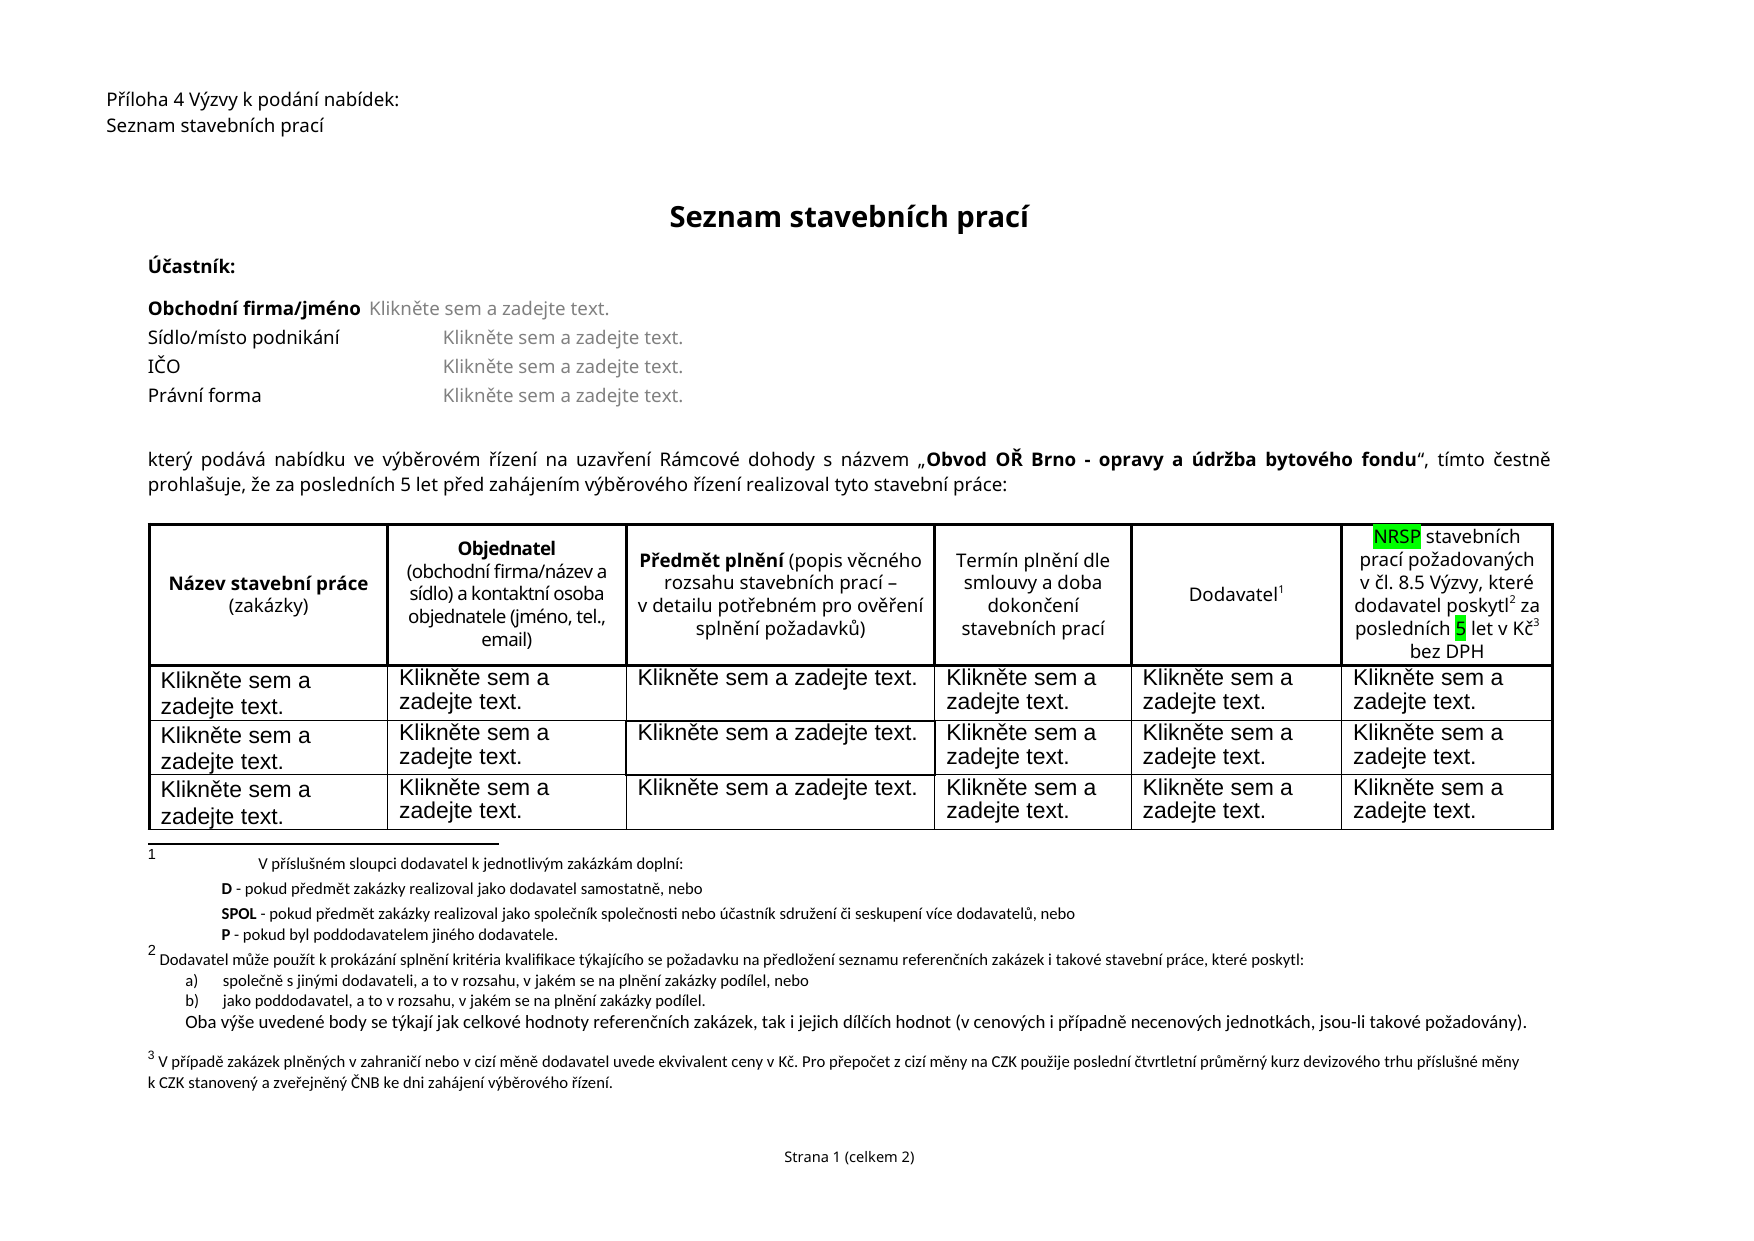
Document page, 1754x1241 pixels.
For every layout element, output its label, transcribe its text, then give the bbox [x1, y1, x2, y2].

text Obchodní firma/jméno [148, 292, 1551, 321]
table_header Termín plnění dle smlouvy a doba dokončení stavebních prací [936, 526, 1130, 664]
title Seznam stavebních prací [148, 196, 1551, 236]
table_header Předmět plnění (popis věcného rozsahu stavebních prací – v detailu potřebném pro ověření splnění požadavků) [628, 526, 933, 664]
text Právní forma [148, 379, 1551, 408]
text IČO [148, 350, 1551, 379]
text Sídlo/místo podnikání [148, 321, 1551, 350]
table_header NRSP stavebních prací požadovaných v čl. 8.5 Výzvy, které dodavatel poskytl za posledních 5 let v Kč bez DPH [1343, 526, 1551, 664]
text Účastník: [148, 249, 1551, 279]
table_header Dodavatel [1133, 526, 1340, 664]
text který podává nabídku ve výběrovém řízení na uzavření Rámcové dohody s názvem „Obvod OŘ Brno - opravy a údržba bytového fondu“, tímto čestně prohlašuje, že za posledních 5 let před zahájením výběrového řízení realizoval tyto stavební práce: [148, 446, 1551, 497]
table_header Název stavební práce (zakázky) [151, 526, 386, 664]
table_header Objednatel (obchodní firma/název a sídlo) a kontaktní osoba objednatele (jméno, tel., email) [389, 526, 625, 664]
